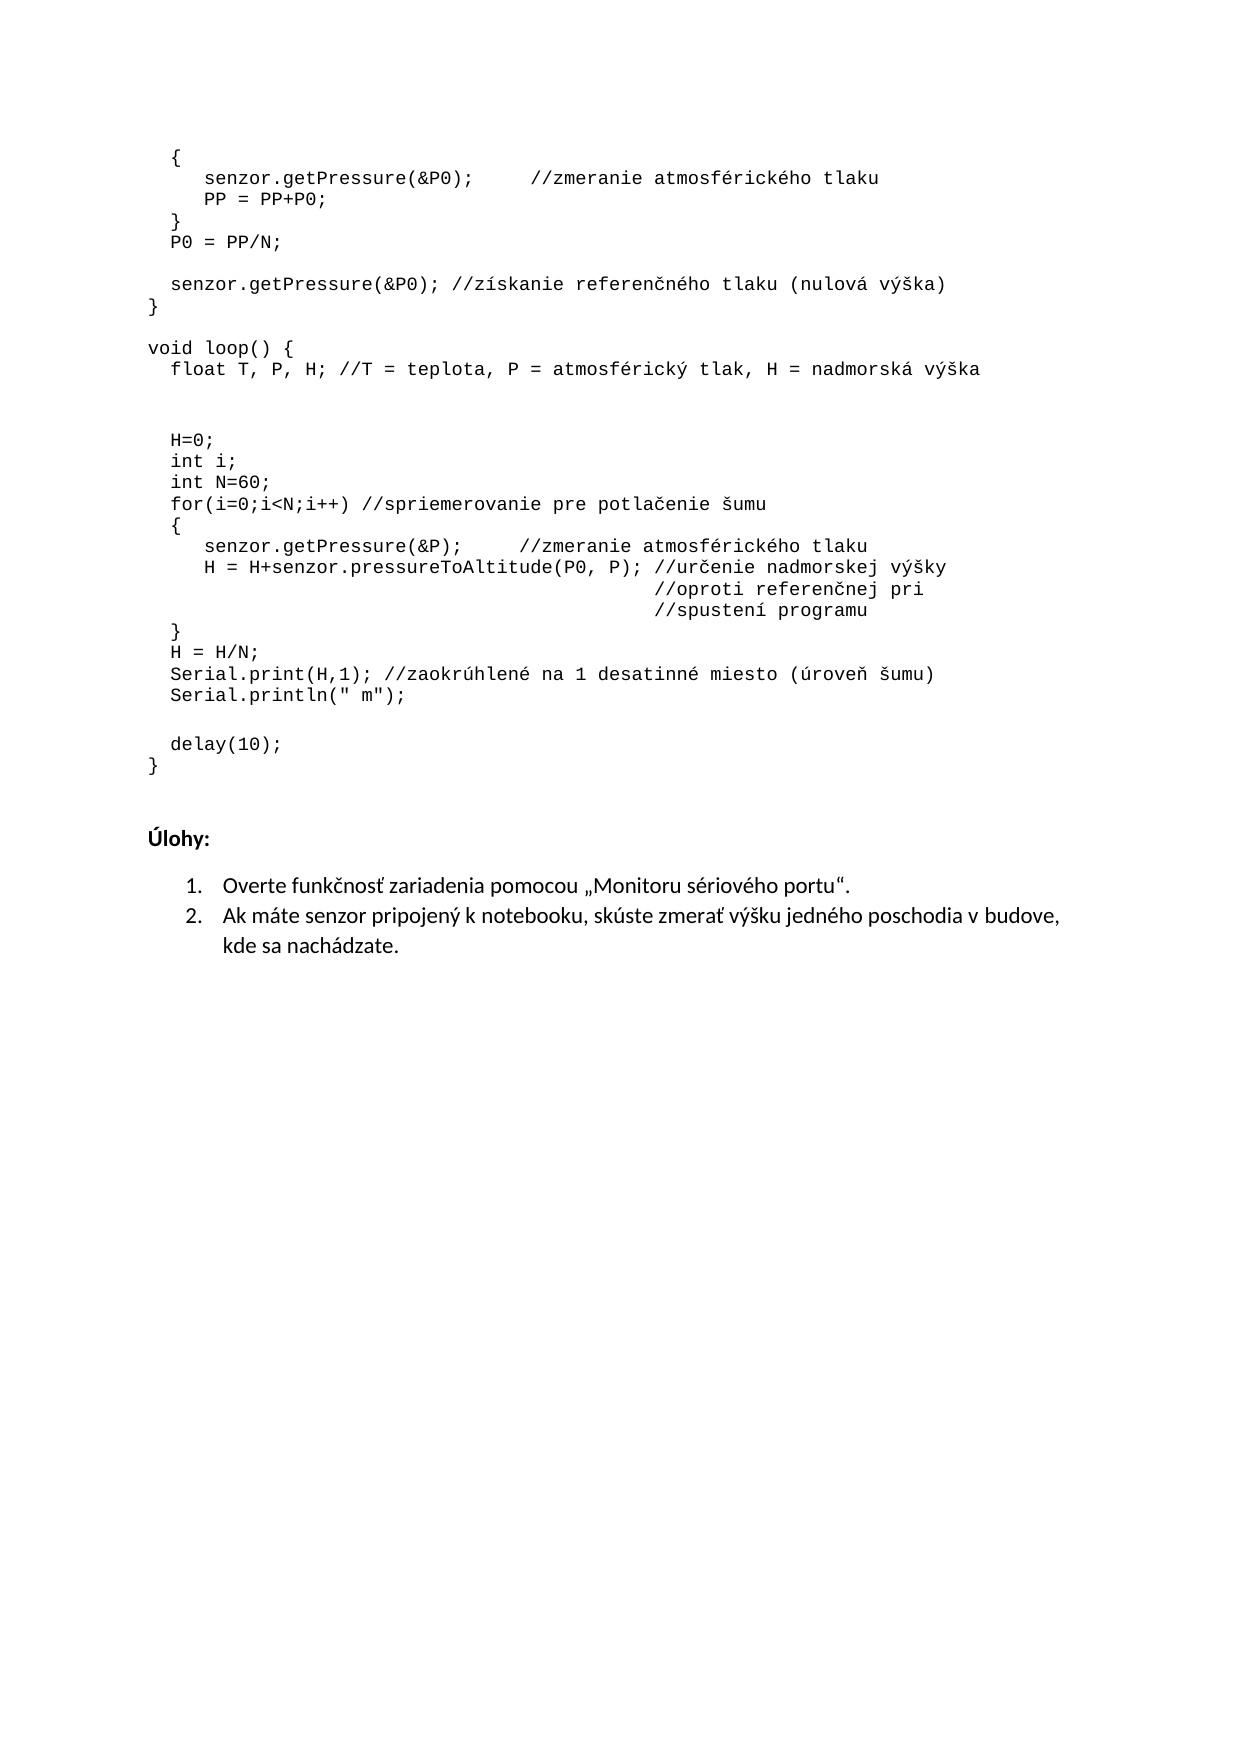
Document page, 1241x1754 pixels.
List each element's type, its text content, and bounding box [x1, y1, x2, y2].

text //spustení programu [148, 601, 1093, 622]
text delay(10); [148, 735, 1093, 756]
text Úlohy: [148, 824, 1093, 852]
text void loop() { [148, 339, 1093, 360]
text H=0; [148, 431, 1093, 452]
text senzor.getPressure(&P0); //zmeranie atmosférického tlaku [148, 169, 1093, 190]
text { [148, 148, 1093, 169]
text P0 = PP/N; [148, 233, 1093, 254]
text } [148, 296, 1093, 318]
text } [148, 622, 1093, 643]
text PP = PP+P0; [148, 190, 1093, 211]
text } [148, 211, 1093, 233]
text senzor.getPressure(&P0); //získanie referenčného tlaku (nulová výška) [148, 275, 1093, 296]
list Ak máte senzor pripojený k notebooku, skúste zmerať výšku jedného poschodia v budove, kde sa nachádzate. [185, 901, 1093, 959]
text Serial.println(" m"); [148, 686, 1093, 707]
text for(i=0;i<N;i++) //spriemerovanie pre potlačenie šumu [148, 494, 1093, 516]
text senzor.getPressure(&P); //zmeranie atmosférického tlaku [148, 537, 1093, 558]
text H = H/N; [148, 643, 1093, 664]
text //oproti referenčnej pri [148, 579, 1093, 601]
text float T, P, H; //T = teplota, P = atmosférický tlak, H = nadmorská výška [148, 360, 1093, 381]
text int N=60; [148, 473, 1093, 494]
text H = H+senzor.pressureToAltitude(P0, P); //určenie nadmorskej výšky [148, 558, 1093, 579]
text Serial.print(H,1); //zaokrúhlené na 1 desatinné miesto (úroveň šumu) [148, 664, 1093, 686]
text } [148, 756, 1093, 777]
text { [148, 516, 1093, 537]
text int i; [148, 452, 1093, 473]
list Overte funkčnosť zariadenia pomocou „Monitoru sériového portu“. [185, 871, 1093, 899]
